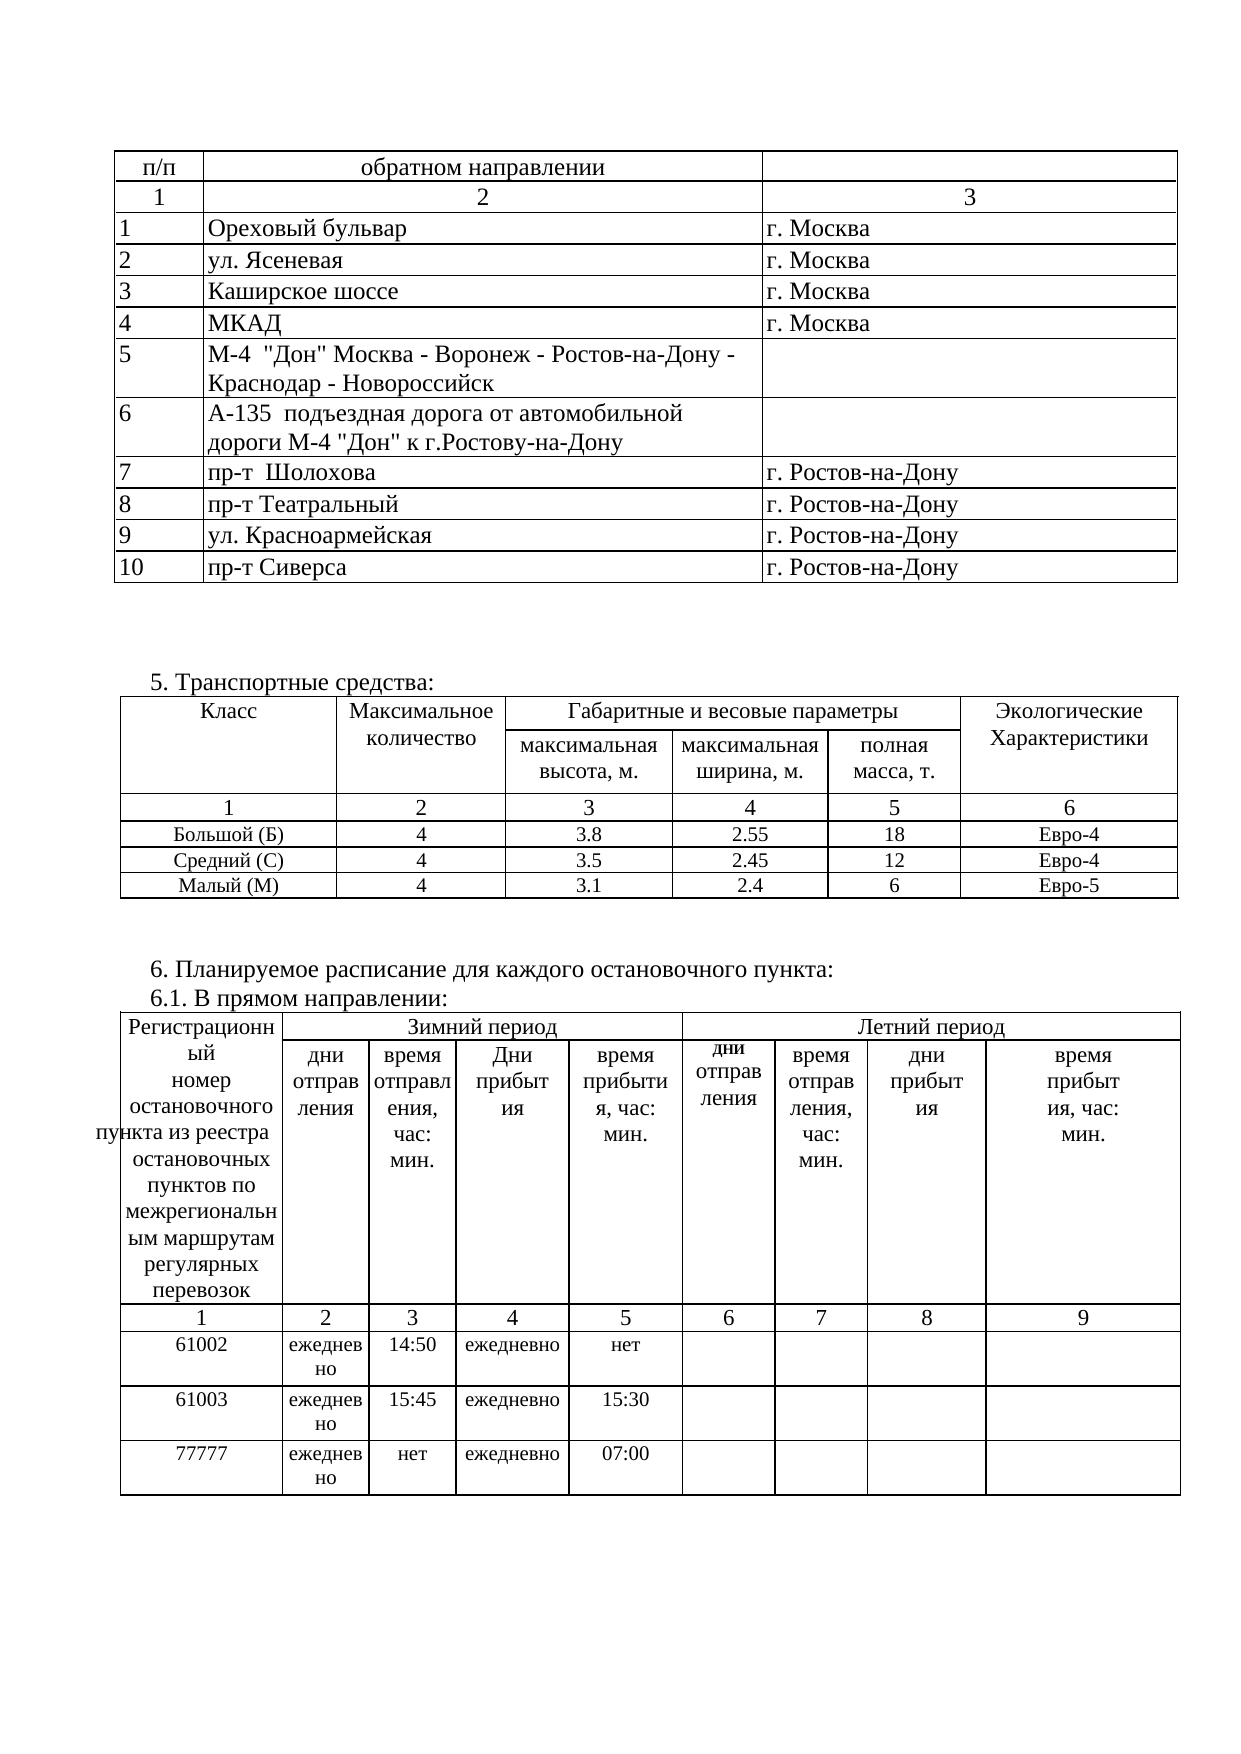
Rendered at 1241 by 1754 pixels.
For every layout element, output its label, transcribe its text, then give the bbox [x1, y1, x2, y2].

table_cell Малый (М) [121, 873, 336, 897]
table_cell 18 [829, 822, 960, 846]
table_cell 1 [115, 213, 203, 243]
table_cell [776, 1441, 867, 1494]
table_cell 8 [115, 488, 203, 519]
table_cell 5 [115, 339, 203, 397]
table_cell [776, 1332, 867, 1385]
table_header N п/п [115, 152, 203, 180]
table_cell А-135 подъездная дорога от автомобильной дороги М-4 "Дон" к г.Ростову-на-Дону [204, 398, 762, 456]
table_cell [683, 1387, 774, 1439]
table_cell 61002 [121, 1332, 282, 1385]
table_cell 4 [457, 1305, 568, 1331]
table_cell полная масса, т. [829, 731, 960, 792]
table_cell время отправл ения, час: мин. [370, 1041, 455, 1303]
table_cell М-4 "Дон" Москва - Воронеж - Ростов-на-Дону - Краснодар - Новороссийск [204, 339, 762, 397]
table_cell 9 [115, 520, 203, 550]
table_cell ДНИ отправ ления [683, 1041, 774, 1303]
table_cell 4 [337, 873, 505, 897]
table_cell 4 [337, 848, 505, 872]
table_cell пр-т Сиверса [204, 552, 762, 582]
table_cell Каширское шоссе [204, 276, 762, 306]
table_cell [683, 1441, 774, 1494]
table_cell Средний (С) [121, 848, 336, 872]
table_cell 5 [829, 794, 960, 820]
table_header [121, 1013, 282, 1303]
text 6. Планируемое расписание для каждого остановочного пункта: [150, 954, 1090, 983]
table_cell ул. Красноармейская [204, 520, 762, 550]
table_cell г. Москва [763, 243, 1177, 275]
table_cell максимальная высота, м. [506, 731, 672, 792]
text 5. Транспортные средства: [150, 667, 1090, 696]
table_header Класс [121, 697, 336, 792]
table_cell 10 [115, 551, 203, 582]
table_cell ежедневно [457, 1387, 568, 1439]
text 6.1. В прямом направлении: [150, 983, 1090, 1011]
table_cell Дни прибыт ия [457, 1041, 568, 1303]
table_cell Большой (Б) [121, 822, 336, 846]
table_cell 12 [829, 848, 960, 872]
table_cell время прибыт ия, час: мин. [987, 1041, 1180, 1303]
table_cell максимальная ширина, м. [673, 731, 827, 792]
table_cell 3.5 [506, 848, 672, 872]
table_cell [868, 1332, 985, 1385]
table_cell 4 [673, 794, 827, 820]
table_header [763, 152, 1177, 180]
table_cell Ореховый бульвар [204, 213, 762, 243]
table_cell дни отправ ления [283, 1041, 368, 1303]
table_cell Евро-4 [961, 848, 1177, 872]
table_cell 3.1 [506, 873, 672, 897]
table_cell г. Москва [763, 212, 1177, 243]
table_cell 3.8 [506, 822, 672, 846]
table_cell [868, 1387, 985, 1439]
table_cell ежедневно [283, 1441, 368, 1494]
table_cell 3 [370, 1305, 455, 1331]
table_cell Евро-5 [961, 873, 1177, 897]
table_cell [763, 397, 1177, 456]
table_cell г. Ростов-на-Дону [763, 550, 1177, 582]
table_cell 2.4 [673, 873, 827, 897]
table_cell дни прибыт ия [868, 1041, 985, 1303]
table_cell 14:50 [370, 1332, 455, 1385]
table_cell ежедневно [283, 1387, 368, 1439]
table_cell [868, 1441, 985, 1494]
table_cell ежедневно [457, 1332, 568, 1385]
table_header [204, 152, 762, 180]
table_header Зимний период [283, 1013, 682, 1039]
table_cell нет [570, 1332, 682, 1385]
table_cell 4 [337, 822, 505, 846]
table_cell г. Ростов-на-Дону [763, 487, 1177, 519]
table_cell [987, 1387, 1180, 1439]
table_cell 77777 [121, 1441, 282, 1494]
table_cell время прибыти я, час: мин. [570, 1041, 682, 1303]
table_cell 07:00 [570, 1441, 682, 1494]
table_cell 4 [115, 307, 203, 338]
table_cell 6 [961, 794, 1177, 820]
table_cell г. Москва [763, 306, 1177, 338]
table_cell 1 [115, 181, 203, 212]
table_cell Евро-4 [961, 822, 1177, 846]
table_cell 15:45 [370, 1387, 455, 1439]
table_cell г. Ростов-на-Дону [763, 519, 1177, 550]
table_cell 2 [337, 794, 505, 820]
table_cell [683, 1332, 774, 1385]
table_header Габаритные и весовые параметры [506, 697, 960, 729]
table_cell время отправ ления, час: мин. [776, 1041, 867, 1303]
table_cell нет [370, 1441, 455, 1494]
table_cell ежедневно [283, 1332, 368, 1385]
table_cell 2 [204, 182, 762, 212]
table_cell 3 [115, 276, 203, 306]
table_cell 1 [121, 1305, 282, 1331]
table_cell 6 [829, 873, 960, 897]
table_cell 61003 [121, 1387, 282, 1439]
table_cell [987, 1441, 1180, 1494]
table_cell пр-т Театральный [204, 489, 762, 519]
table_cell ул. Ясеневая [204, 245, 762, 275]
table_cell г. Москва [763, 275, 1177, 306]
table_cell ежедневно [457, 1441, 568, 1494]
table_cell МКАД [204, 308, 762, 338]
table_cell 9 [987, 1305, 1180, 1331]
table_cell 7 [115, 457, 203, 487]
table_cell 2.55 [673, 822, 827, 846]
table_cell [776, 1387, 867, 1439]
table_cell 6 [683, 1305, 774, 1331]
table_cell 2.45 [673, 848, 827, 872]
table_cell пр-т Шолохова [204, 457, 762, 487]
table_cell г. Ростов-на-Дону [763, 456, 1177, 487]
table_cell 5 [570, 1305, 682, 1331]
table_header Летний период [683, 1013, 1180, 1039]
table_cell [763, 338, 1177, 397]
table_cell 2 [115, 244, 203, 275]
table_cell 15:30 [570, 1387, 682, 1439]
table_header Максимальное количество [337, 697, 505, 792]
table_header Экологические Характеристики [961, 697, 1177, 792]
table_cell 6 [115, 398, 203, 456]
table_cell [987, 1332, 1180, 1385]
table_cell 3 [763, 180, 1177, 212]
table_cell 7 [776, 1305, 867, 1331]
table_cell 3 [506, 794, 672, 820]
table_cell 8 [868, 1305, 985, 1331]
table_cell 2 [283, 1305, 368, 1331]
table_cell 1 [121, 794, 336, 820]
